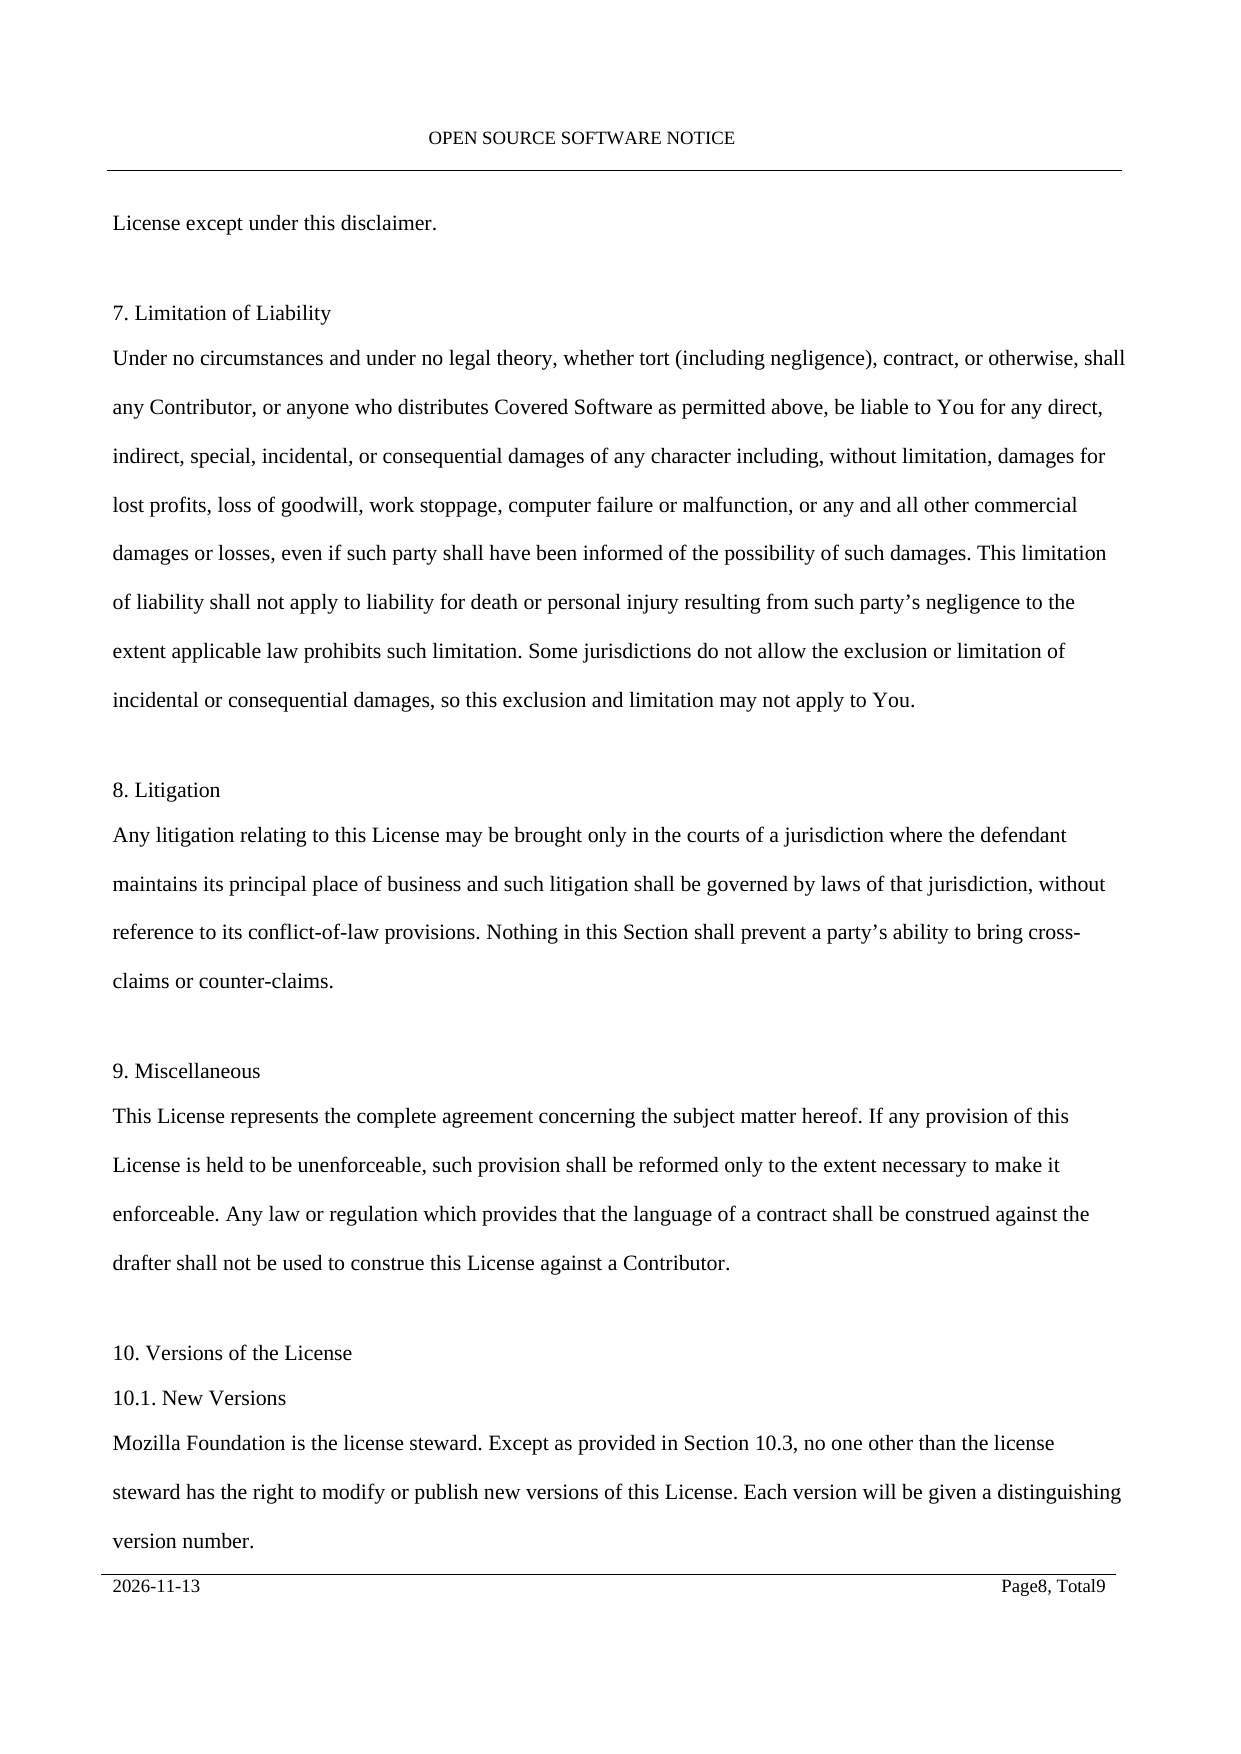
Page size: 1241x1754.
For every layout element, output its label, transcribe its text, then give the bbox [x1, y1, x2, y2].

text Any litigation relating to this License may be brought only in the courts of a jurisdiction where the defendant maintains its principal place of business and such litigation shall be governed by laws of that jurisdiction, without reference to its conflict-of-law provisions. Nothing in this Section shall prevent a party’s ability to bring cross-claims or counter-claims. [112, 818, 1128, 997]
text 8. Litigation [112, 773, 1128, 806]
text 7. Limitation of Liability [112, 297, 1128, 329]
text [112, 206, 1128, 239]
text 10.1. New Versions [112, 1381, 1128, 1414]
text Under no circumstances and under no legal theory, whether tort (including negligence), contract, or otherwise, shall any Contributor, or anyone who distributes Covered Software as permitted above, be liable to You for any direct, indirect, special, incidental, or consequential damages of any character including, without limitation, damages for lost profits, loss of goodwill, work stoppage, computer failure or malfunction, or any and all other commercial damages or losses, even if such party shall have been informed of the possibility of such damages. This limitation of liability shall not apply to liability for death or personal injury resulting from such party’s negligence to the extent applicable law prohibits such limitation. Some jurisdictions do not allow the exclusion or limitation of incidental or consequential damages, so this exclusion and limitation may not apply to You. [112, 342, 1128, 715]
text Mozilla Foundation is the license steward. Except as provided in Section 10.3, no one other than the license steward has the right to modify or publish new versions of this License. Each version will be given a distinguishing version number. [112, 1426, 1128, 1556]
text 10. Versions of the License [112, 1336, 1128, 1369]
text This License represents the complete agreement concerning the subject matter hereof. If any provision of this License is held to be unenforceable, such provision shall be reformed only to the extent necessary to make it enforceable. Any law or regulation which provides that the language of a contract shall be construed against the drafter shall not be used to construe this License against a Contributor. [112, 1100, 1128, 1278]
text 9. Miscellaneous [112, 1055, 1128, 1087]
